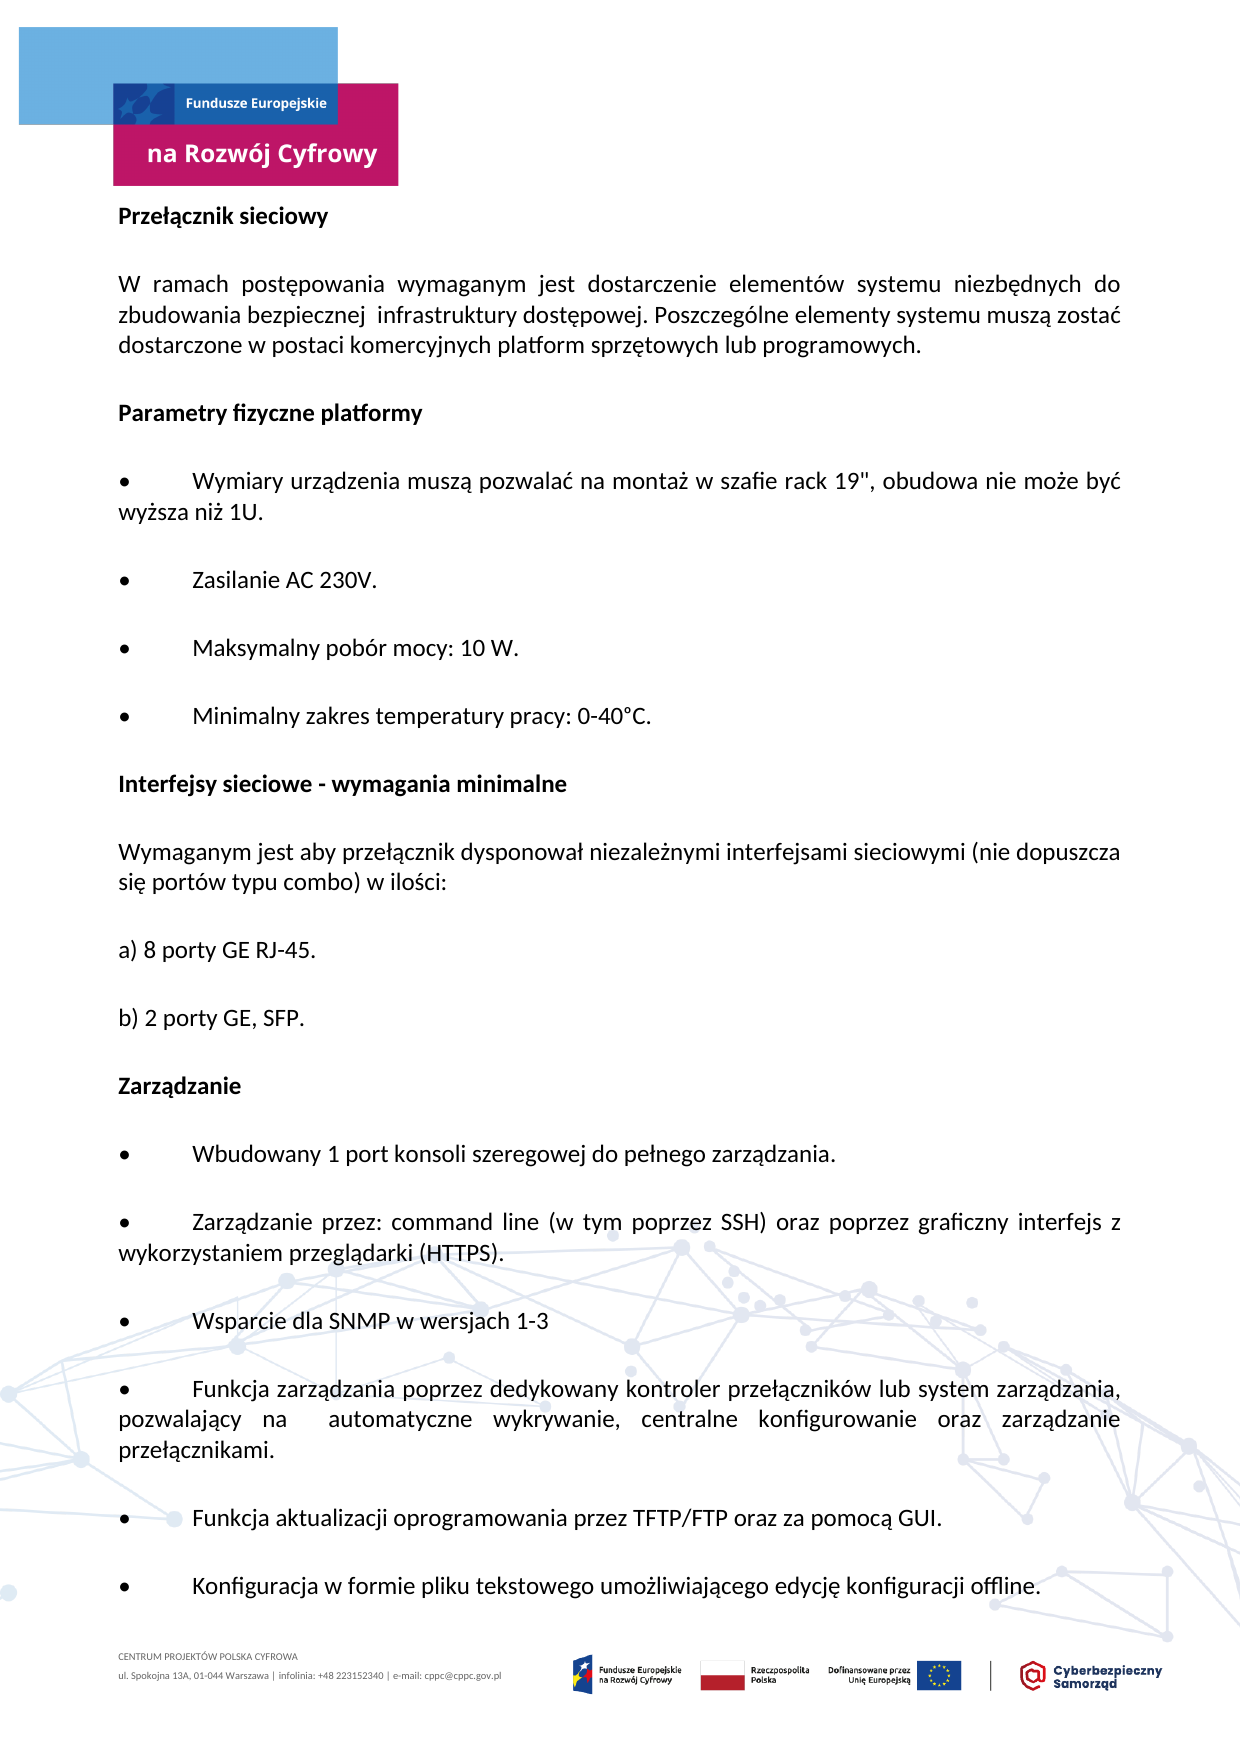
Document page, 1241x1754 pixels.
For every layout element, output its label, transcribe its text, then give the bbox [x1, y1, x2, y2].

text • Maksymalny pobór mocy: 10 W. [118, 632, 1122, 662]
text Zarządzanie [118, 1071, 1122, 1101]
text • Konfiguracja w formie pliku tekstowego umożliwiającego edycję konfiguracji offline. [118, 1570, 1122, 1601]
text Interfejsy sieciowe - wymagania minimalne [118, 768, 1122, 798]
picture [18, 27, 399, 186]
text • Funkcja zarządzania poprzez dedykowany kontroler przełączników lub system zarządzania, pozwalający na automatyczne wykrywanie, centralne konfigurowanie oraz zarządzanie przełącznikami. [118, 1373, 1122, 1465]
text W ramach postępowania wymaganym jest dostarczenie elementów systemu niezbędnych do zbudowania bezpiecznej infrastruktury dostępowej. Poszczególne elementy systemu muszą zostać dostarczone w postaci komercyjnych platform sprzętowych lub programowych. [118, 268, 1122, 360]
text Wymaganym jest aby przełącznik dysponował niezależnymi interfejsami sieciowymi (nie dopuszcza się portów typu combo) w ilości: [118, 836, 1122, 897]
text • Funkcja aktualizacji oprogramowania przez TFTP/FTP oraz za pomocą GUI. [118, 1502, 1122, 1533]
text Parametry fizyczne platformy [118, 397, 1122, 428]
text • Wsparcie dla SNMP w wersjach 1-3 [118, 1305, 1122, 1336]
text • Zarządzanie przez: command line (w tym poprzez SSH) oraz poprzez graficzny interfejs z wykorzystaniem przeglądarki (HTTPS). [118, 1207, 1122, 1268]
text • Zasilanie AC 230V. [118, 564, 1122, 594]
text • Minimalny zakres temperatury pracy: 0-40ᵒC. [118, 700, 1122, 730]
text • Wymiary urządzenia muszą pozwalać na montaż w szafie rack 19", obudowa nie może być wyższa niż 1U. [118, 465, 1122, 526]
text a) 8 porty GE RJ-45. [118, 934, 1122, 965]
text b) 2 porty GE, SFP. [118, 1002, 1122, 1033]
picture [0, 1221, 1240, 1754]
text • Wbudowany 1 port konsoli szeregowej do pełnego zarządzania. [118, 1138, 1122, 1169]
text Przełącznik sieciowy [118, 200, 1122, 231]
